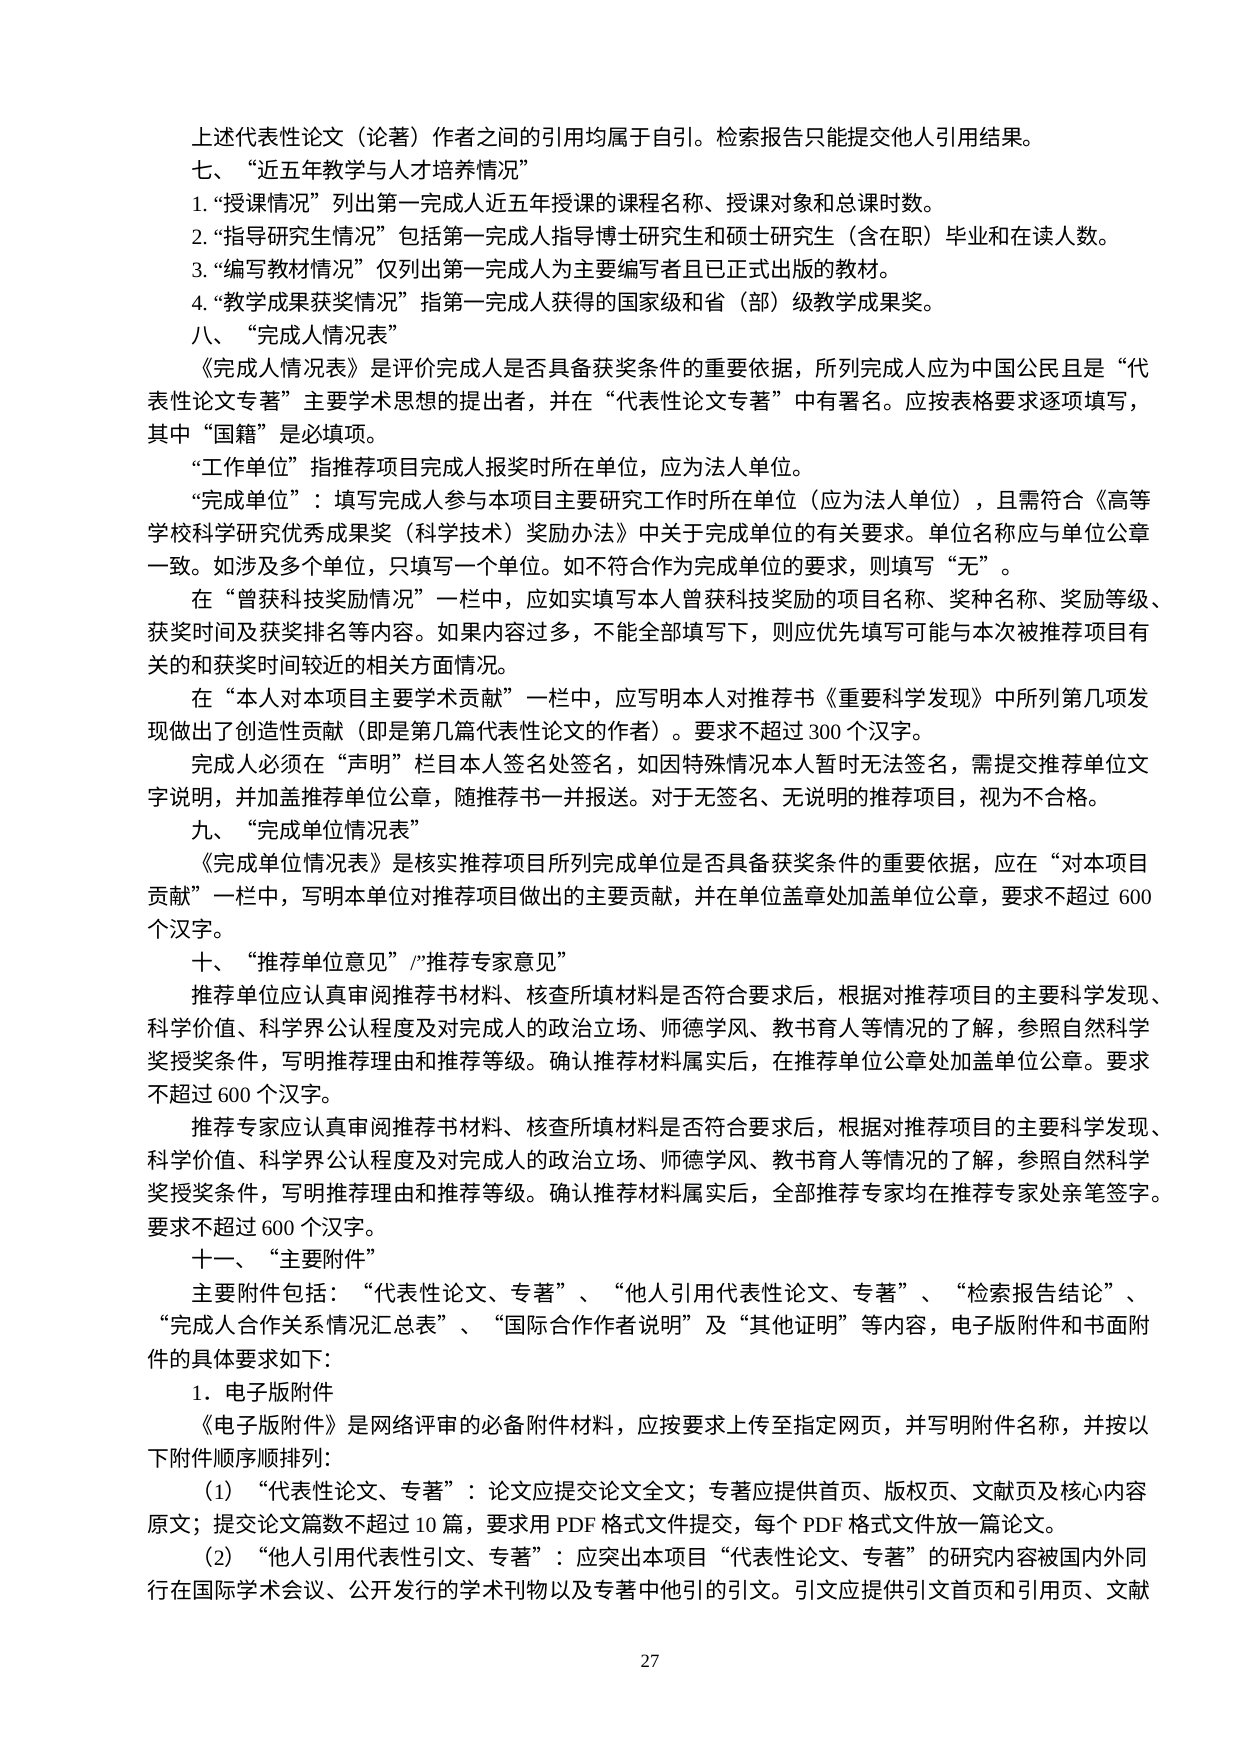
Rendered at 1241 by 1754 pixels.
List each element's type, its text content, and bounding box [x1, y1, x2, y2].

text 九、“完成单位情况表” [148, 813, 1152, 846]
text 在“曾获科技奖励情况”一栏中，应如实填写本人曾获科技奖励的项目名称、奖种名称、奖励等级、获奖时间及获奖排名等内容。如果内容过多，不能全部填写下，则应优先填写可能与本次被推荐项目有关的和获奖时间较近的相关方面情况。 [148, 581, 1152, 681]
text “工作单位”指推荐项目完成人报奖时所在单位，应为法人单位。 [148, 449, 1152, 482]
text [148, 1539, 1152, 1605]
text 推荐单位应认真审阅推荐书材料、核查所填材料是否符合要求后，根据对推荐项目的主要科学发现、科学价值、科学界公认程度及对完成人的政治立场、师德学风、教书育人等情况的了解，参照自然科学奖授奖条件，写明推荐理由和推荐等级。确认推荐材料属实后，在推荐单位公章处加盖单位公章。要求不超过600 个汉字。 [148, 978, 1152, 1110]
text 十、“推荐单位意见”/”推荐专家意见” [148, 945, 1152, 978]
text 八、“完成人情况表” [148, 317, 1152, 350]
text 推荐专家应认真审阅推荐书材料、核查所填材料是否符合要求后，根据对推荐项目的主要科学发现、科学价值、科学界公认程度及对完成人的政治立场、师德学风、教书育人等情况的了解，参照自然科学奖授奖条件，写明推荐理由和推荐等级。确认推荐材料属实后，全部推荐专家均在推荐专家处亲笔签字。要求不超过600 个汉字。 [148, 1110, 1152, 1242]
text 十一、“主要附件” [148, 1242, 1152, 1275]
text 4. “教学成果获奖情况”指第一完成人获得的国家级和省（部）级教学成果奖。 [148, 284, 1152, 317]
text 《完成单位情况表》是核实推荐项目所列完成单位是否具备获奖条件的重要依据，应在“对本项目贡献”一栏中，写明本单位对推荐项目做出的主要贡献，并在单位盖章处加盖单位公章，要求不超过600 个汉字。 [148, 846, 1152, 945]
text 1. “授课情况”列出第一完成人近五年授课的课程名称、授课对象和总课时数。 [148, 185, 1152, 218]
text 上述代表性论文（论著）作者之间的引用均属于自引。检索报告只能提交他人引用结果。 [148, 119, 1152, 152]
text 主要附件包括：“代表性论文、专著”、“他人引用代表性论文、专著”、“检索报告结论”、“完成人合作关系情况汇总表”、“国际合作作者说明”及“其他证明”等内容，电子版附件和书面附件的具体要求如下： [148, 1275, 1152, 1374]
text 《电子版附件》是网络评审的必备附件材料，应按要求上传至指定网页，并写明附件名称，并按以下附件顺序顺排列： [148, 1407, 1152, 1473]
text 3. “编写教材情况”仅列出第一完成人为主要编写者且已正式出版的教材。 [148, 251, 1152, 284]
text 《完成人情况表》是评价完成人是否具备获奖条件的重要依据，所列完成人应为中国公民且是“代表性论文专著”主要学术思想的提出者，并在“代表性论文专著”中有署名。应按表格要求逐项填写，其中“国籍”是必填项。 [148, 350, 1152, 449]
text 2. “指导研究生情况”包括第一完成人指导博士研究生和硕士研究生（含在职）毕业和在读人数。 [148, 218, 1152, 251]
text 完成人必须在“声明”栏目本人签名处签名，如因特殊情况本人暂时无法签名，需提交推荐单位文字说明，并加盖推荐单位公章，随推荐书一并报送。对于无签名、无说明的推荐项目，视为不合格。 [148, 747, 1152, 813]
text 1．电子版附件 [148, 1374, 1152, 1407]
text 在“本人对本项目主要学术贡献”一栏中，应写明本人对推荐书《重要科学发现》中所列第几项发现做出了创造性贡献（即是第几篇代表性论文的作者）。要求不超过300 个汉字。 [148, 681, 1152, 747]
text （1）“代表性论文、专著”：论文应提交论文全文；专著应提供首页、版权页、文献页及核心内容原文；提交论文篇数不超过10 篇，要求用PDF 格式文件提交，每个PDF 格式文件放一篇论文。 [148, 1473, 1152, 1539]
text 七、“近五年教学与人才培养情况” [148, 152, 1152, 185]
text “完成单位”：填写完成人参与本项目主要研究工作时所在单位（应为法人单位），且需符合《高等学校科学研究优秀成果奖（科学技术）奖励办法》中关于完成单位的有关要求。单位名称应与单位公章一致。如涉及多个单位，只填写一个单位。如不符合作为完成单位的要求，则填写“无”。 [148, 482, 1152, 581]
